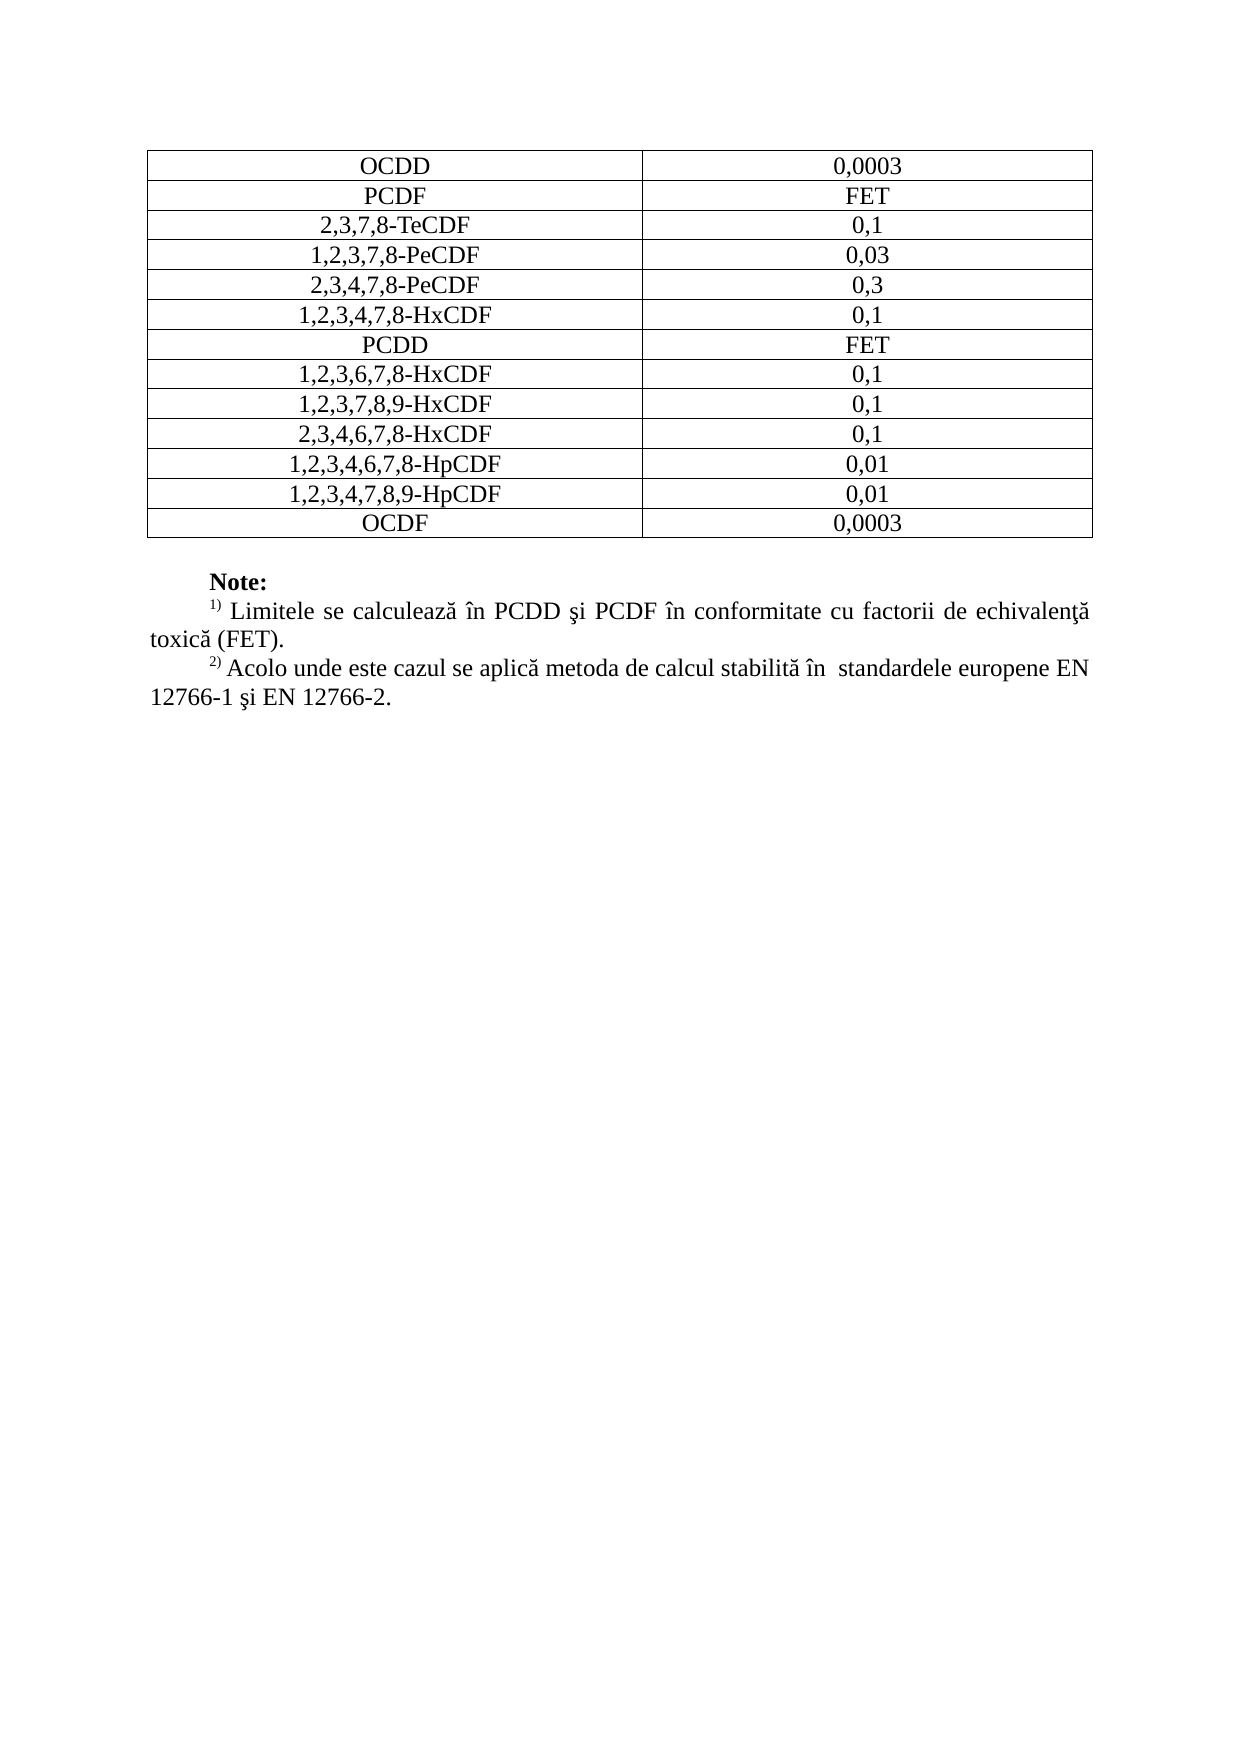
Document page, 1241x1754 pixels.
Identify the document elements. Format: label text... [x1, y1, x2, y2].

table_cell 2,3,4,7,8-PeCDF [148, 270, 642, 299]
table_cell 0,1 [643, 360, 1092, 388]
table_cell OCDD [148, 151, 642, 180]
table_cell OCDF [148, 509, 642, 537]
text Note: [150, 567, 1090, 596]
table_cell 0,1 [643, 389, 1092, 418]
table_cell FET [643, 181, 1092, 209]
table_cell PCDD [148, 330, 642, 358]
table_cell 1,2,3,4,7,8-HxCDF [148, 300, 642, 329]
table_cell 0,01 [643, 449, 1092, 478]
text 2) Acolo unde este cazul se aplică metoda de calcul stabilită în standardele europene EN 12766-1 şi EN 12766-2. [150, 653, 1090, 711]
table_cell 1,2,3,7,8-PeCDF [148, 240, 642, 269]
table_cell 1,2,3,7,8,9-HxCDF [148, 389, 642, 418]
table_cell 0,0003 [643, 509, 1092, 537]
table_cell FET [643, 330, 1092, 358]
table_cell 0,03 [643, 240, 1092, 269]
table_cell 2,3,4,6,7,8-HxCDF [148, 419, 642, 448]
text 1) Limitele se calculează în PCDD şi PCDF în conformitate cu factorii de echivalenţă toxică (FET). [150, 596, 1090, 653]
table_cell 0,1 [643, 419, 1092, 448]
table_cell 2,3,7,8-TeCDF [148, 211, 642, 239]
table_cell 0,1 [643, 211, 1092, 239]
table_cell 0,0003 [643, 151, 1092, 180]
table_cell 1,2,3,4,7,8,9-HpCDF [148, 479, 642, 507]
table_cell 1,2,3,6,7,8-HxCDF [148, 360, 642, 388]
table_cell 1,2,3,4,6,7,8-HpCDF [148, 449, 642, 478]
table_cell 0,01 [643, 479, 1092, 507]
table_cell 0,3 [643, 270, 1092, 299]
table_cell PCDF [148, 181, 642, 209]
table_cell 0,1 [643, 300, 1092, 329]
